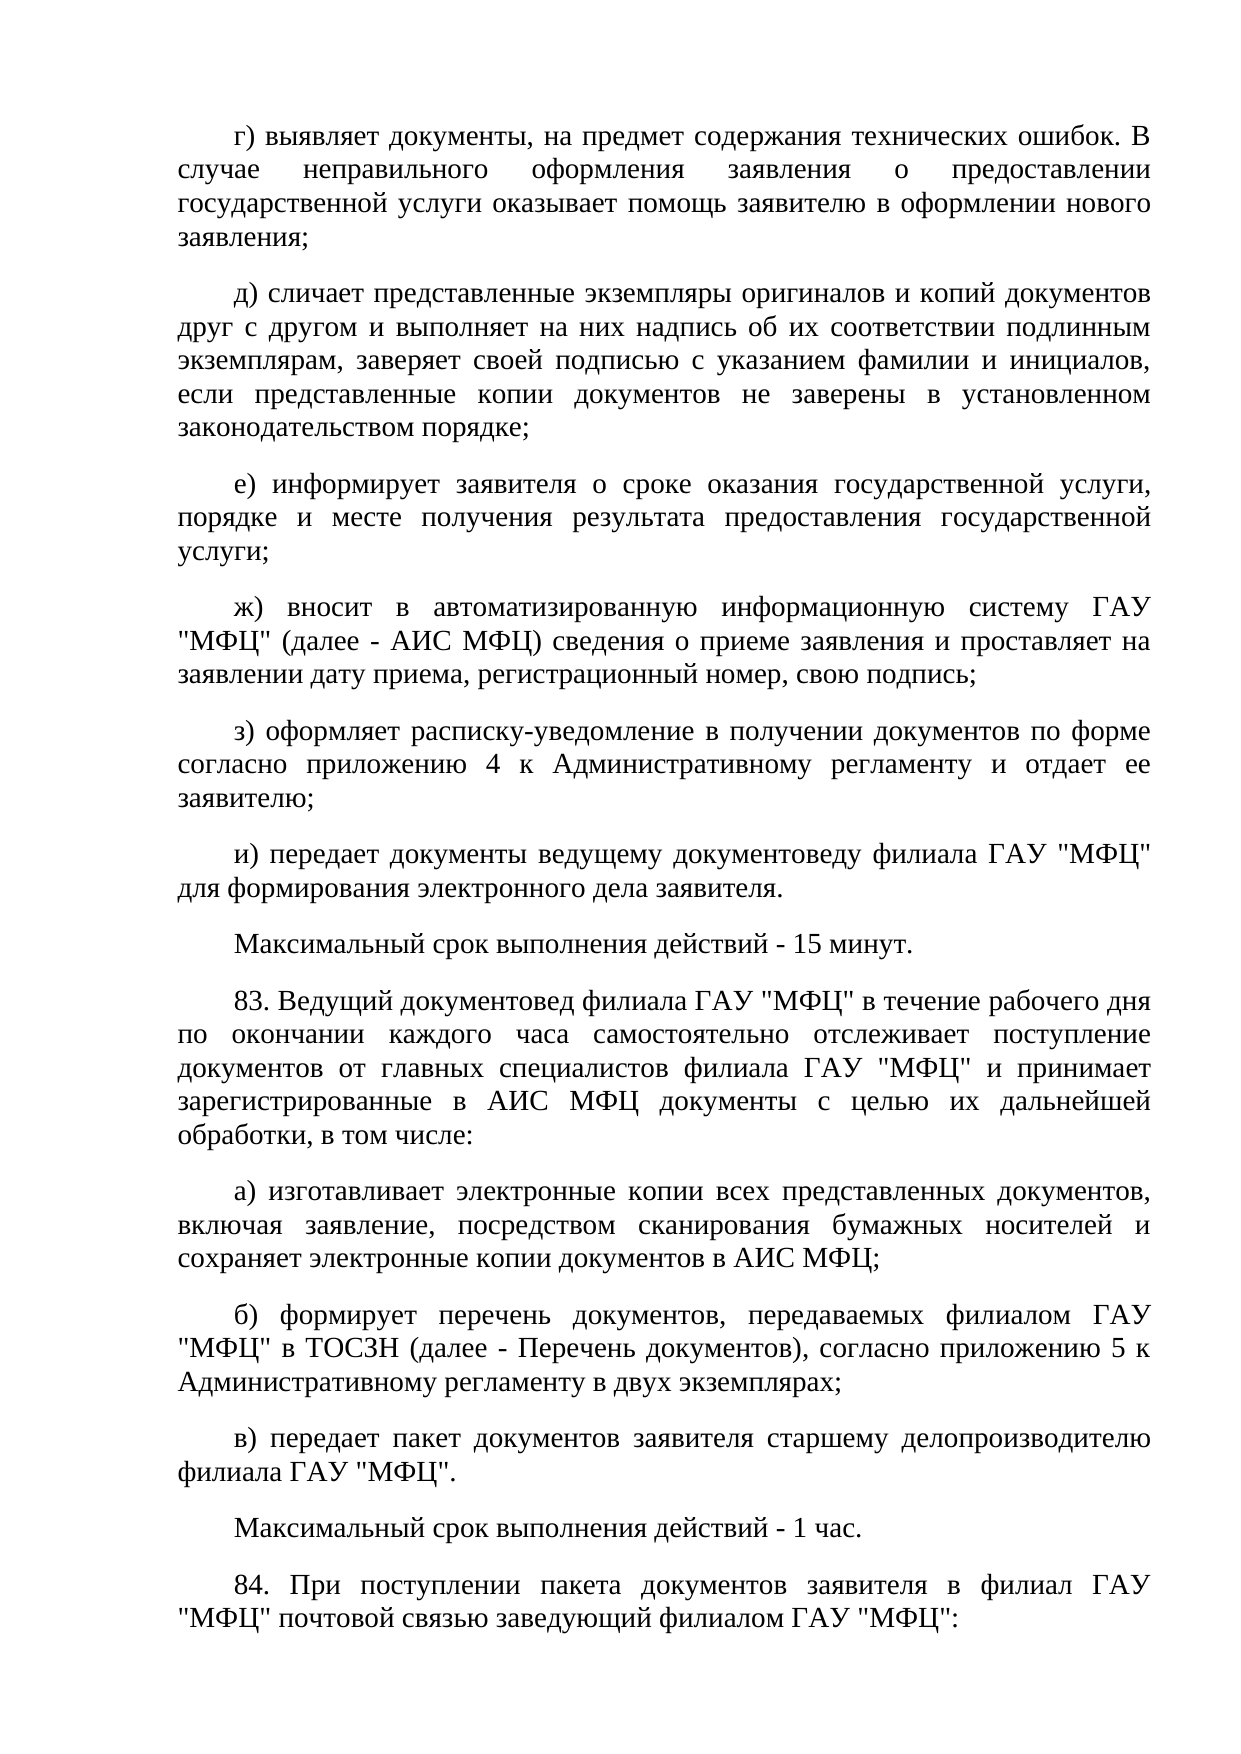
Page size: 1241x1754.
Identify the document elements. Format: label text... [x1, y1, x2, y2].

text в) передает пакет документов заявителя старшему делопроизводителю филиала ГАУ "МФЦ". [177, 1421, 1152, 1488]
text Максимальный срок выполнения действий - 15 минут. [177, 926, 1152, 960]
text и) передает документы ведущему документоведу филиала ГАУ "МФЦ" для формирования электронного дела заявителя. [177, 836, 1152, 903]
text 83. Ведущий документовед филиала ГАУ "МФЦ" в течение рабочего дня по окончании каждого часа самостоятельно отслеживает поступление документов от главных специалистов филиала ГАУ "МФЦ" и принимает зарегистрированные в АИС МФЦ документы с целью их дальнейшей обработки, в том числе: [177, 983, 1152, 1151]
text д) сличает представленные экземпляры оригиналов и копий документов друг с другом и выполняет на них надпись об их соответствии подлинным экземплярам, заверяет своей подписью с указанием фамилии и инициалов, если представленные копии документов не заверены в установленном законодательством порядке; [177, 275, 1152, 443]
text ж) вносит в автоматизированную информационную систему ГАУ "МФЦ" (далее - АИС МФЦ) сведения о приеме заявления и проставляет на заявлении дату приема, регистрационный номер, свою подпись; [177, 589, 1152, 690]
text Максимальный срок выполнения действий - 1 час. [177, 1511, 1152, 1544]
text з) оформляет расписку-уведомление в получении документов по форме согласно приложению 4 к Административному регламенту и отдает ее заявителю; [177, 713, 1152, 813]
text б) формирует перечень документов, передаваемых филиалом ГАУ "МФЦ" в ТОСЗН (далее - Перечень документов), согласно приложению 5 к Административному регламенту в двух экземплярах; [177, 1297, 1152, 1398]
text 84. При поступлении пакета документов заявителя в филиал ГАУ "МФЦ" почтовой связью заведующий филиалом ГАУ "МФЦ": [177, 1567, 1152, 1634]
text а) изготавливает электронные копии всех представленных документов, включая заявление, посредством сканирования бумажных носителей и сохраняет электронные копии документов в АИС МФЦ; [177, 1173, 1152, 1274]
text г) выявляет документы, на предмет содержания технических ошибок. В случае неправильного оформления заявления о предоставлении государственной услуги оказывает помощь заявителю в оформлении нового заявления; [177, 118, 1152, 252]
text е) информирует заявителя о сроке оказания государственной услуги, порядке и месте получения результата предоставления государственной услуги; [177, 466, 1152, 566]
